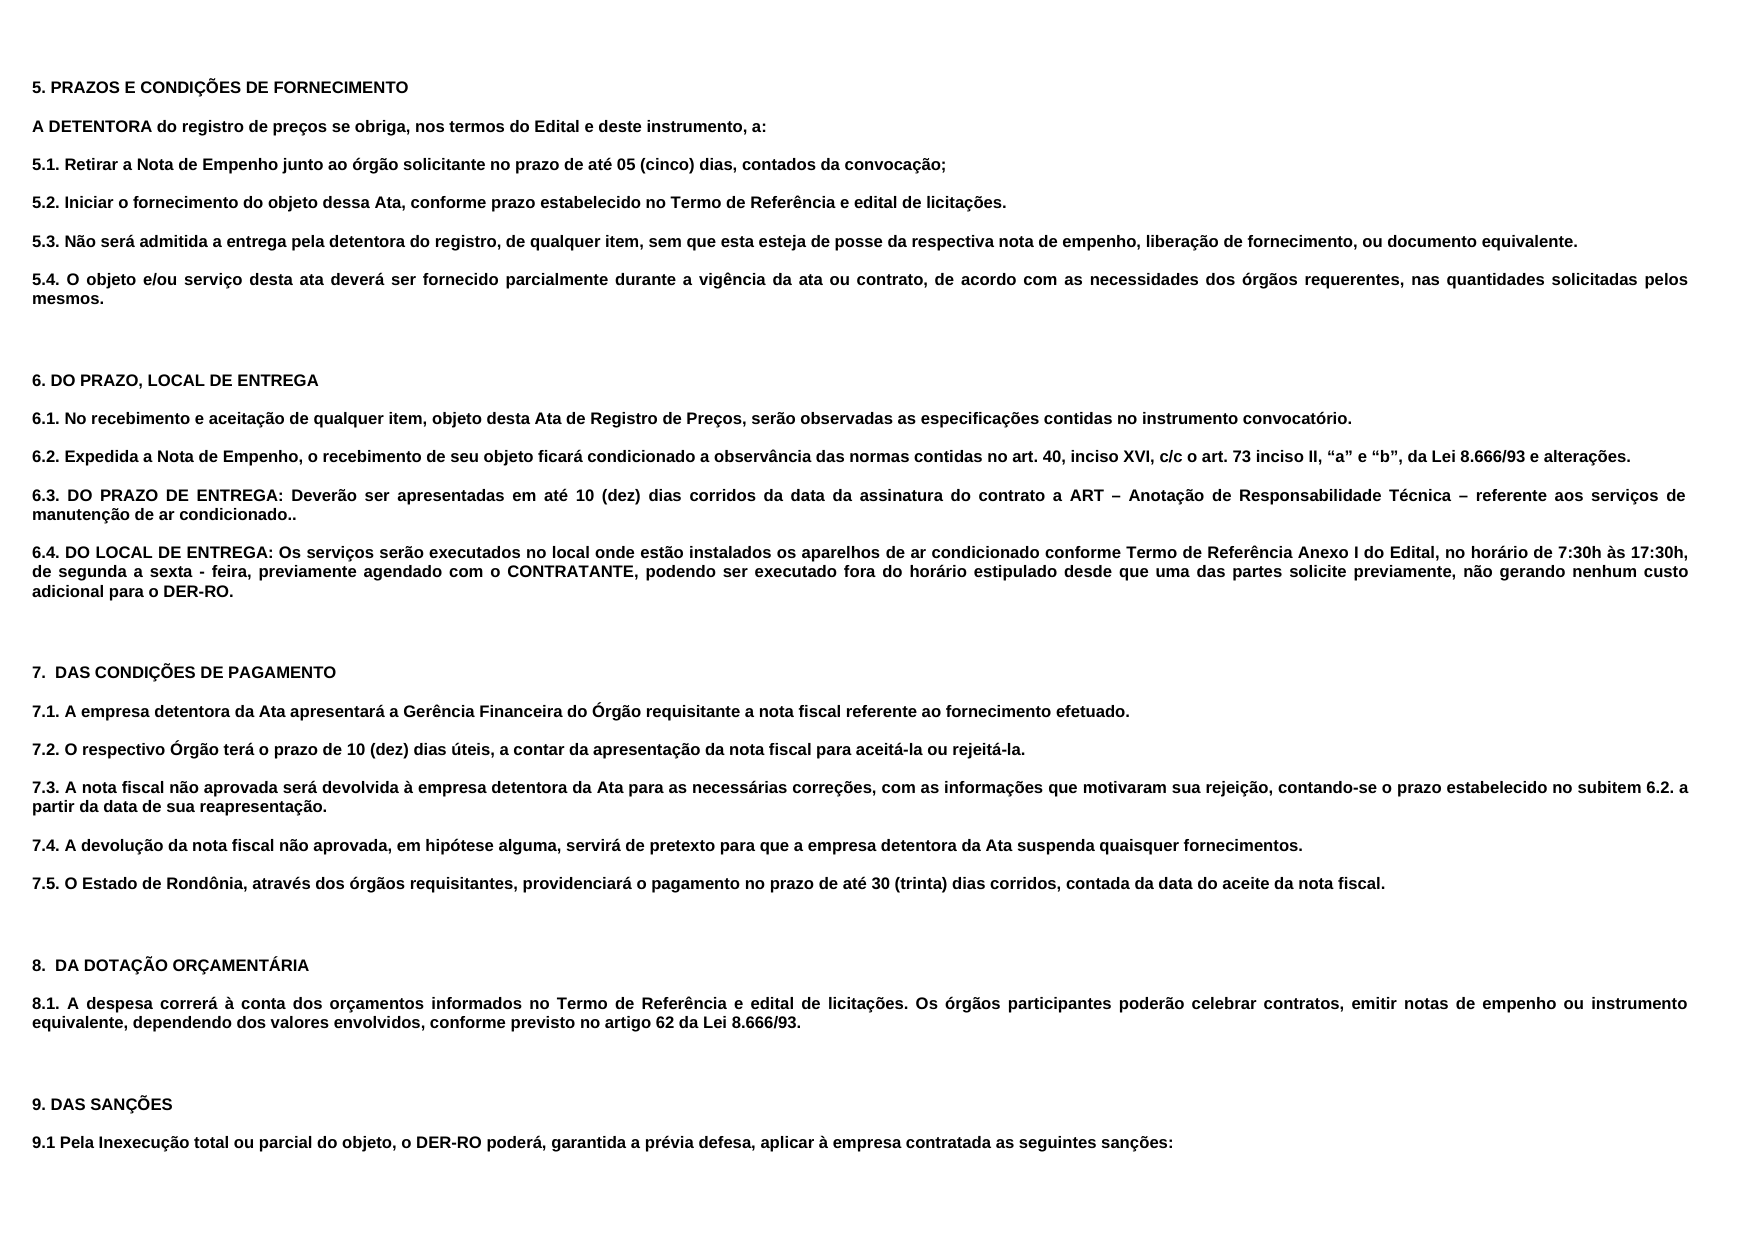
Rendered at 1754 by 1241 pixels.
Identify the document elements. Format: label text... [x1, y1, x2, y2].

text 8.1. A despesa correrá à conta dos orçamentos informados no Termo de Referência e edital de licitações. Os órgãos participantes poderão celebrar contratos, emitir notas de empenho ou instrumento equivalente, dependendo dos valores envolvidos, conforme previsto no artigo 62 da Lei 8.666/93. [32, 994, 1690, 1032]
text 8. DA DOTAÇÃO ORÇAMENTÁRIA [32, 955, 1690, 974]
text 9. DAS SANÇÕES [32, 1094, 1690, 1114]
text 7.3. A nota fiscal não aprovada será devolvida à empresa detentora da Ata para as necessárias correções, com as informações que motivaram sua rejeição, contando-se o prazo estabelecido no subitem 6.2. a partir da data de sua reapresentação. [32, 778, 1690, 816]
text 6.4. DO LOCAL DE ENTREGA: Os serviços serão executados no local onde estão instalados os aparelhos de ar condicionado conforme Termo de Referência Anexo I do Edital, no horário de 7:30h às 17:30h, de segunda a sexta - feira, previamente agendado com o CONTRATANTE, podendo ser executado fora do horário estipulado desde que uma das partes solicite previamente, não gerando nenhum custo adicional para o DER-RO. [32, 543, 1690, 601]
text 5.2. Iniciar o fornecimento do objeto dessa Ata, conforme prazo estabelecido no Termo de Referência e edital de licitações. [32, 193, 1690, 212]
text 5.3. Não será admitida a entrega pela detentora do registro, de qualquer item, sem que esta esteja de posse da respectiva nota de empenho, liberação de fornecimento, ou documento equivalente. [32, 232, 1690, 251]
text 7.5. O Estado de Rondônia, através dos órgãos requisitantes, providenciará o pagamento no prazo de até 30 (trinta) dias corridos, contada da data do aceite da nota fiscal. [32, 874, 1690, 893]
text 5.4. O objeto e/ou serviço desta ata deverá ser fornecido parcialmente durante a vigência da ata ou contrato, de acordo com as necessidades dos órgãos requerentes, nas quantidades solicitadas pelos mesmos. [32, 270, 1690, 308]
text 7.4. A devolução da nota fiscal não aprovada, em hipótese alguma, servirá de pretexto para que a empresa detentora da Ata suspenda quaisquer fornecimentos. [32, 836, 1690, 855]
text A DETENTORA do registro de preços se obriga, nos termos do Edital e deste instrumento, a: [32, 117, 1690, 136]
text 5.1. Retirar a Nota de Empenho junto ao órgão solicitante no prazo de até 05 (cinco) dias, contados da convocação; [32, 155, 1690, 174]
text 6. DO PRAZO, LOCAL DE ENTREGA [32, 371, 1690, 390]
text 5. PRAZOS E CONDIÇÕES DE FORNECIMENTO [32, 78, 1690, 97]
text 6.1. No recebimento e aceitação de qualquer item, objeto desta Ata de Registro de Preços, serão observadas as especificações contidas no instrumento convocatório. [32, 409, 1690, 428]
text 9.1 Pela Inexecução total ou parcial do objeto, o DER-RO poderá, garantida a prévia defesa, aplicar à empresa contratada as seguintes sanções: [32, 1133, 1690, 1152]
text 7.1. A empresa detentora da Ata apresentará a Gerência Financeira do Órgão requisitante a nota fiscal referente ao fornecimento efetuado. [32, 701, 1690, 721]
text 7. DAS CONDIÇÕES DE PAGAMENTO [32, 663, 1690, 682]
text 6.2. Expedida a Nota de Empenho, o recebimento de seu objeto ficará condicionado a observância das normas contidas no art. 40, inciso XVI, c/c o art. 73 inciso II, “a” e “b”, da Lei 8.666/93 e alterações. [32, 447, 1690, 466]
text 6.3. DO PRAZO DE ENTREGA: Deverão ser apresentadas em até 10 (dez) dias corridos da data da assinatura do contrato a ART – Anotação de Responsabilidade Técnica – referente aos serviços de manutenção de ar condicionado.. [32, 486, 1690, 524]
text 7.2. O respectivo Órgão terá o prazo de 10 (dez) dias úteis, a contar da apresentação da nota fiscal para aceitá-la ou rejeitá-la. [32, 740, 1690, 759]
